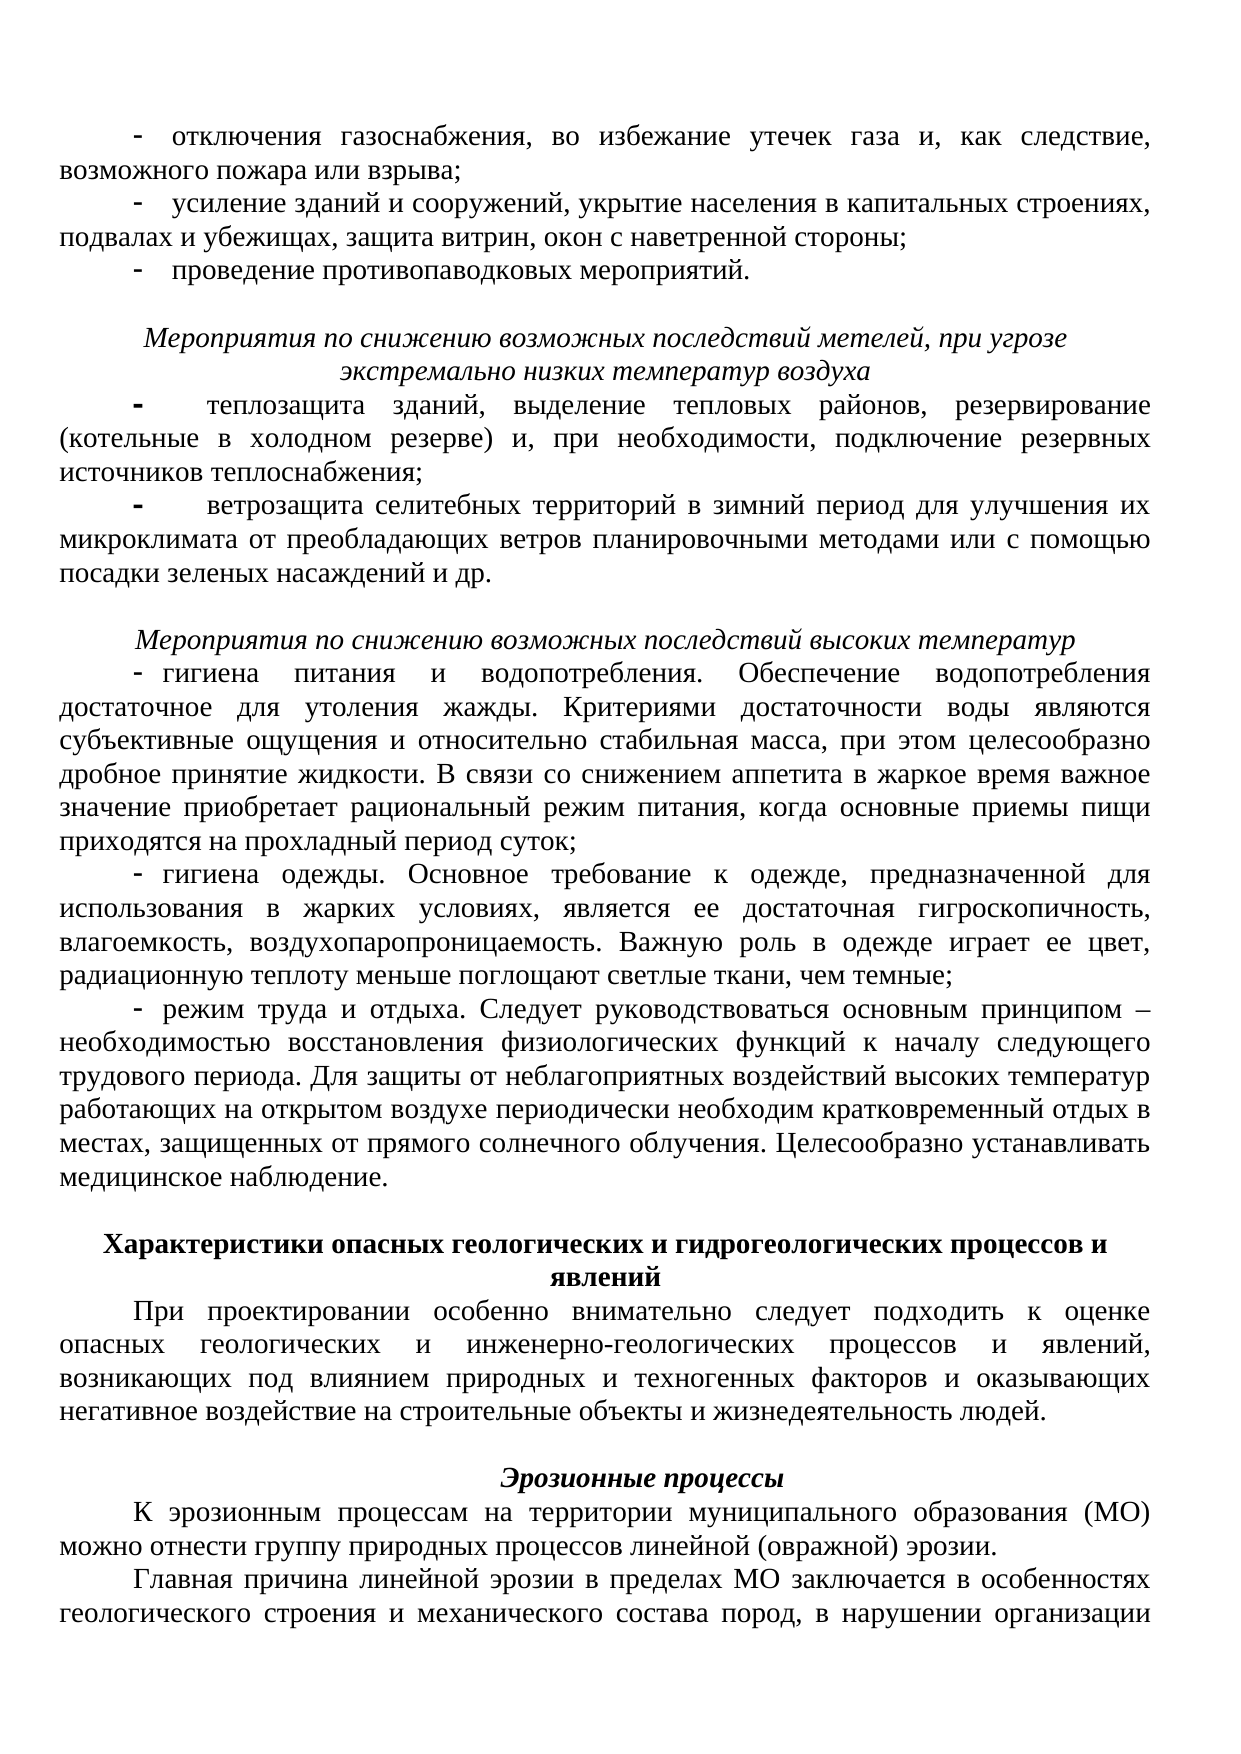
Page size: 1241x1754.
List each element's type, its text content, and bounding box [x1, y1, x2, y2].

text К эрозионным процессам на территории муниципального образования (МО) можно отнести группу природных процессов линейной (овражной) эрозии. [59, 1494, 1152, 1561]
text Мероприятия по снижению возможных последствий высоких температур [59, 622, 1152, 655]
list гигиена одежды. Основное требование к одежде, предназначенной для использования в жарких условиях, является ее достаточная гигроскопичность, влагоемкость, воздухопаропроницаемость. Важную роль в одежде играет ее цвет, радиационную теплоту меньше поглощают светлые ткани, чем темные; [59, 857, 1152, 991]
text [59, 1561, 1152, 1628]
text Характеристики опасных геологических и гидрогеологических процессов и явлений [59, 1226, 1152, 1293]
list проведение противопаводковых мероприятий. [59, 252, 1152, 286]
list отключения газоснабжения, во избежание утечек газа и, как следствие, возможного пожара или взрыва; [59, 118, 1152, 185]
text Эрозионные процессы [59, 1461, 1152, 1494]
text При проектировании особенно внимательно следует подходить к оценке опасных геологических и инженерно-геологических процессов и явлений, возникающих под влиянием природных и техногенных факторов и оказывающих негативное воздействие на строительные объекты и жизнедеятельность людей. [59, 1293, 1152, 1427]
list ветрозащита селитебных территорий в зимний период для улучшения их микроклимата от преобладающих ветров планировочными методами или с помощью посадки зеленых насаждений и др. [59, 487, 1152, 588]
list гигиена питания и водопотребления. Обеспечение водопотребления достаточное для утоления жажды. Критериями достаточности воды являются субъективные ощущения и относительно стабильная масса, при этом целесообразно дробное принятие жидкости. В связи со снижением аппетита в жаркое время важное значение приобретает рациональный режим питания, когда основные приемы пищи приходятся на прохладный период суток; [59, 655, 1152, 857]
list теплозащита зданий, выделение тепловых районов, резервирование (котельные в холодном резерве) и, при необходимости, подключение резервных источников теплоснабжения; [59, 387, 1152, 487]
list усиление зданий и сооружений, укрытие населения в капитальных строениях, подвалах и убежищах, защита витрин, окон с наветренной стороны; [59, 185, 1152, 252]
text Мероприятия по снижению возможных последствий метелей, при угрозе экстремально низких температур воздуха [59, 320, 1152, 387]
list режим труда и отдыха. Следует руководствоваться основным принципом – необходимостью восстановления физиологических функций к началу следующего трудового периода. Для защиты от неблагоприятных воздействий высоких температур работающих на открытом воздухе периодически необходим кратковременный отдых в местах, защищенных от прямого солнечного облучения. Целесообразно устанавливать медицинское наблюдение. [59, 991, 1152, 1192]
